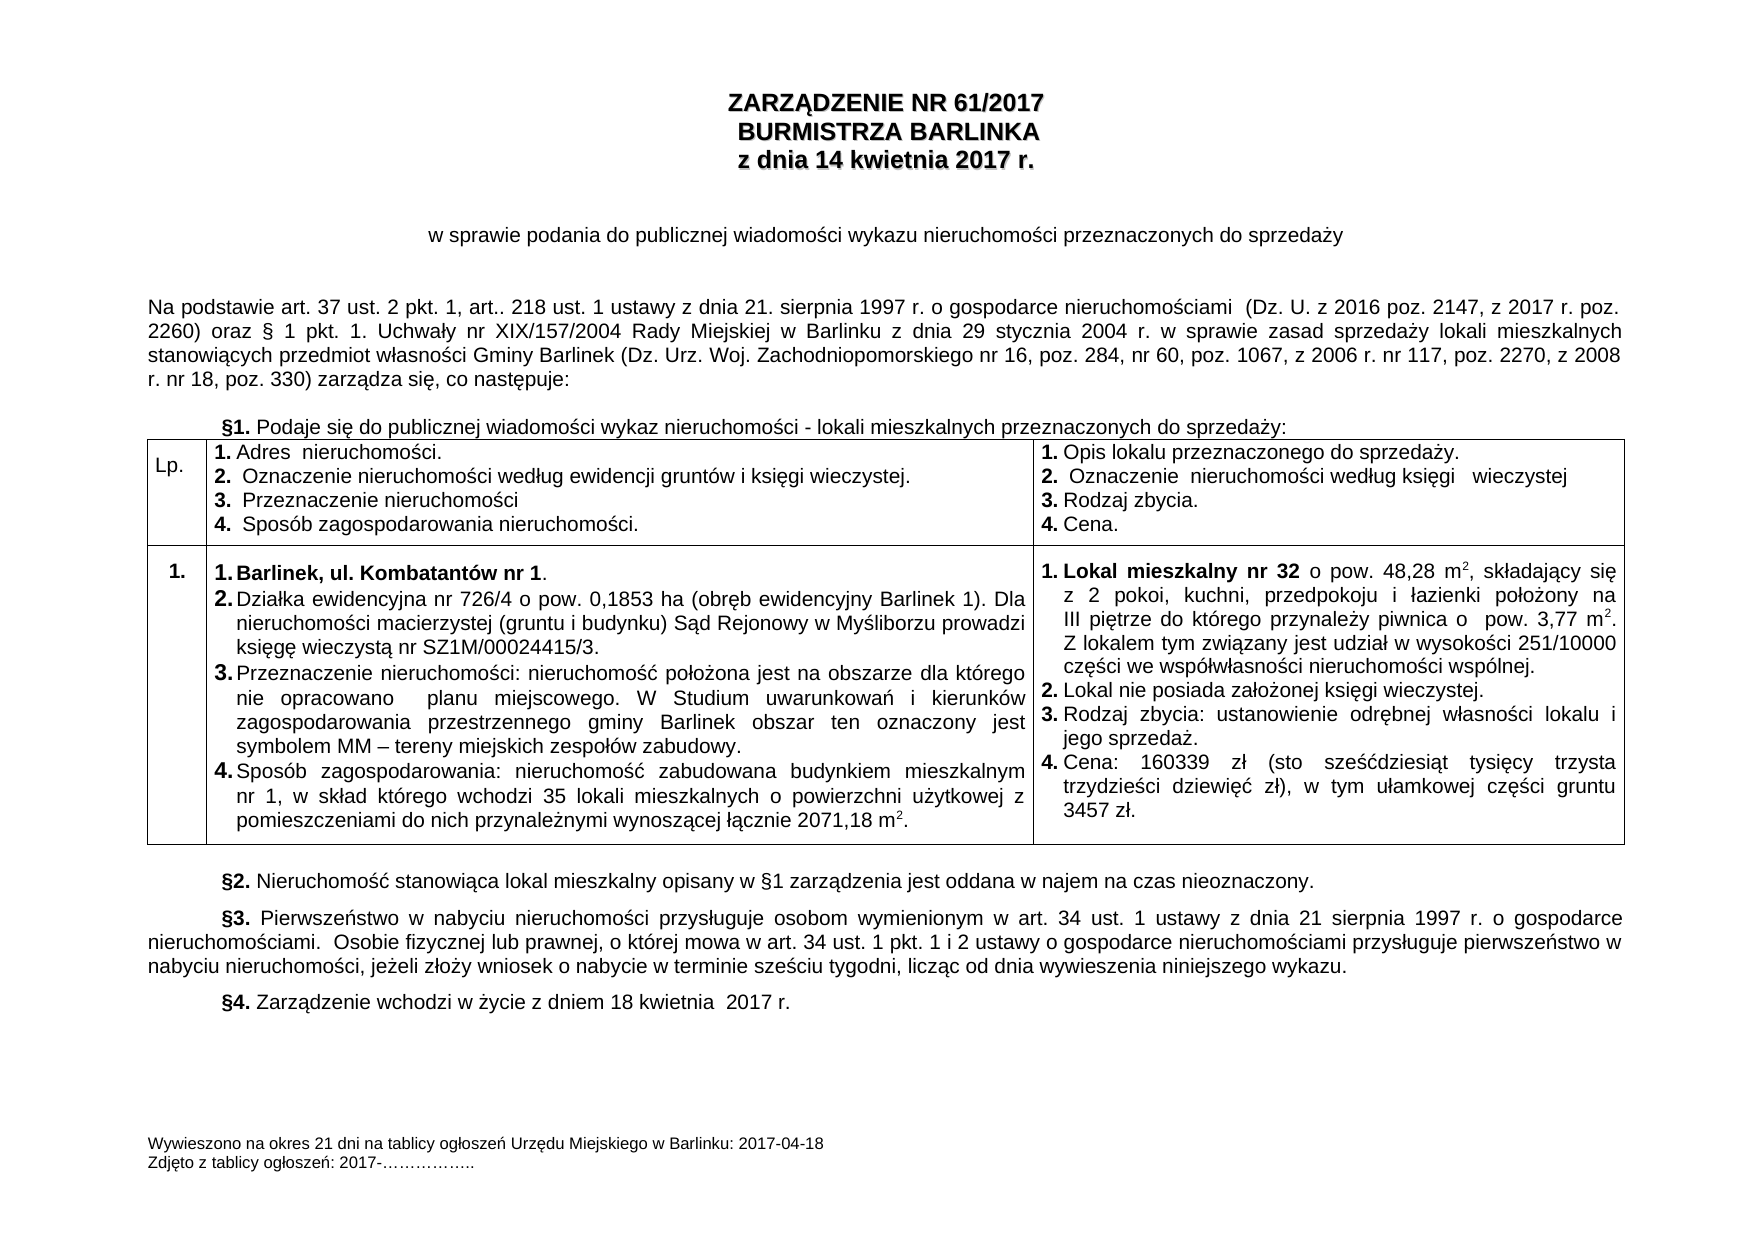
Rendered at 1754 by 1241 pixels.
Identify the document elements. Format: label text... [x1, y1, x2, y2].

table_cell 1. [148, 546, 206, 844]
table_header Lp. [148, 440, 206, 545]
table_cell Barlinek, ul. Kombatantów nr 1. Działka ewidencyjna nr 726/4 o pow. 0,1853 ha (obręb ewidencyjny Barlinek 1). Dla nieruchomości macierzystej (gruntu i budynku) Sąd Rejonowy w Myśliborzu prowadzi księgę wieczystą nr SZ1M/00024415/3. Przeznaczenie nieruchomości: nieruchomość położona jest na obszarze dla którego nie opracowano planu miejscowego. W Studium uwarunkowań i kierunków zagospodarowania przestrzennego gminy Barlinek obszar ten oznaczony jest symbolem MM – tereny miejskich zespołów zabudowy. Sposób zagospodarowania: nieruchomość zabudowana budynkiem mieszkalnym nr 1, w skład którego wchodzi 35 lokali mieszkalnych o powierzchni użytkowej z pomieszczeniami do nich przynależnymi wynoszącej łącznie 2071,18 m2. [207, 546, 1033, 844]
text §4. Zarządzenie wchodzi w życie z dniem 18 kwietnia 2017 r. [148, 990, 1624, 1014]
text §1. Podaje się do publicznej wiadomości wykaz nieruchomości - lokali mieszkalnych przeznaczonych do sprzedaży: [148, 415, 1624, 439]
title ZARZĄDZENIE NR 61/2017 [148, 88, 1624, 117]
text w sprawie podania do publicznej wiadomości wykazu nieruchomości przeznaczonych do sprzedaży [148, 223, 1624, 247]
text Zdjęto z tablicy ogłoszeń: 2017-…………….. [148, 1153, 1624, 1172]
table_header Opis lokalu przeznaczonego do sprzedaży. Oznaczenie nieruchomości według księgi wieczystej Rodzaj zbycia. Cena. [1034, 440, 1624, 545]
text §2. Nieruchomość stanowiąca lokal mieszkalny opisany w §1 zarządzenia jest oddana w najem na czas nieoznaczony. [148, 869, 1624, 893]
text §3. Pierwszeństwo w nabyciu nieruchomości przysługuje osobom wymienionym w art. 34 ust. 1 ustawy z dnia 21 sierpnia 1997 r. o gospodarce nieruchomościami. Osobie fizycznej lub prawnej, o której mowa w art. 34 ust. 1 pkt. 1 i 2 ustawy o gospodarce nieruchomościami przysługuje pierwszeństwo w nabyciu nieruchomości, jeżeli złoży wniosek o nabycie w terminie sześciu tygodni, licząc od dnia wywieszenia niniejszego wykazu. [148, 906, 1624, 977]
text Na podstawie art. 37 ust. 2 pkt. 1, art.. 218 ust. 1 ustawy z dnia 21. sierpnia 1997 r. o gospodarce nieruchomościami (Dz. U. z 2016 poz. 2147, z 2017 r. poz. 2260) oraz § 1 pkt. 1. Uchwały nr XIX/157/2004 Rady Miejskiej w Barlinku z dnia 29 stycznia 2004 r. w sprawie zasad sprzedaży lokali mieszkalnych stanowiących przedmiot własności Gminy Barlinek (Dz. Urz. Woj. Zachodniopomorskiego nr 16, poz. 284, nr 60, poz. 1067, z 2006 r. nr 117, poz. 2270, z 2008 r. nr 18, poz. 330) zarządza się, co następuje: [148, 295, 1624, 391]
text Wywieszono na okres 21 dni na tablicy ogłoszeń Urzędu Miejskiego w Barlinku: 2017-04-18 [148, 1134, 1624, 1153]
subtitle BURMISTRZA BARLINKA [148, 117, 1624, 145]
table_header Adres nieruchomości. Oznaczenie nieruchomości według ewidencji gruntów i księgi wieczystej. Przeznaczenie nieruchomości Sposób zagospodarowania nieruchomości. [207, 440, 1033, 545]
text z dnia 14 kwietnia 2017 r. [148, 145, 1624, 174]
table_cell Lokal mieszkalny nr 32 o pow. 48,28 m2, składający się z 2 pokoi, kuchni, przedpokoju i łazienki położony na III piętrze do którego przynależy piwnica o pow. 3,77 m2. Z lokalem tym związany jest udział w wysokości 251/10000 części we współwłasności nieruchomości wspólnej. Lokal nie posiada założonej księgi wieczystej. Rodzaj zbycia: ustanowienie odrębnej własności lokalu i jego sprzedaż. Cena: 160339 zł (sto sześćdziesiąt tysięcy trzysta trzydzieści dziewięć zł), w tym ułamkowej części gruntu 3457 zł. [1034, 546, 1624, 844]
